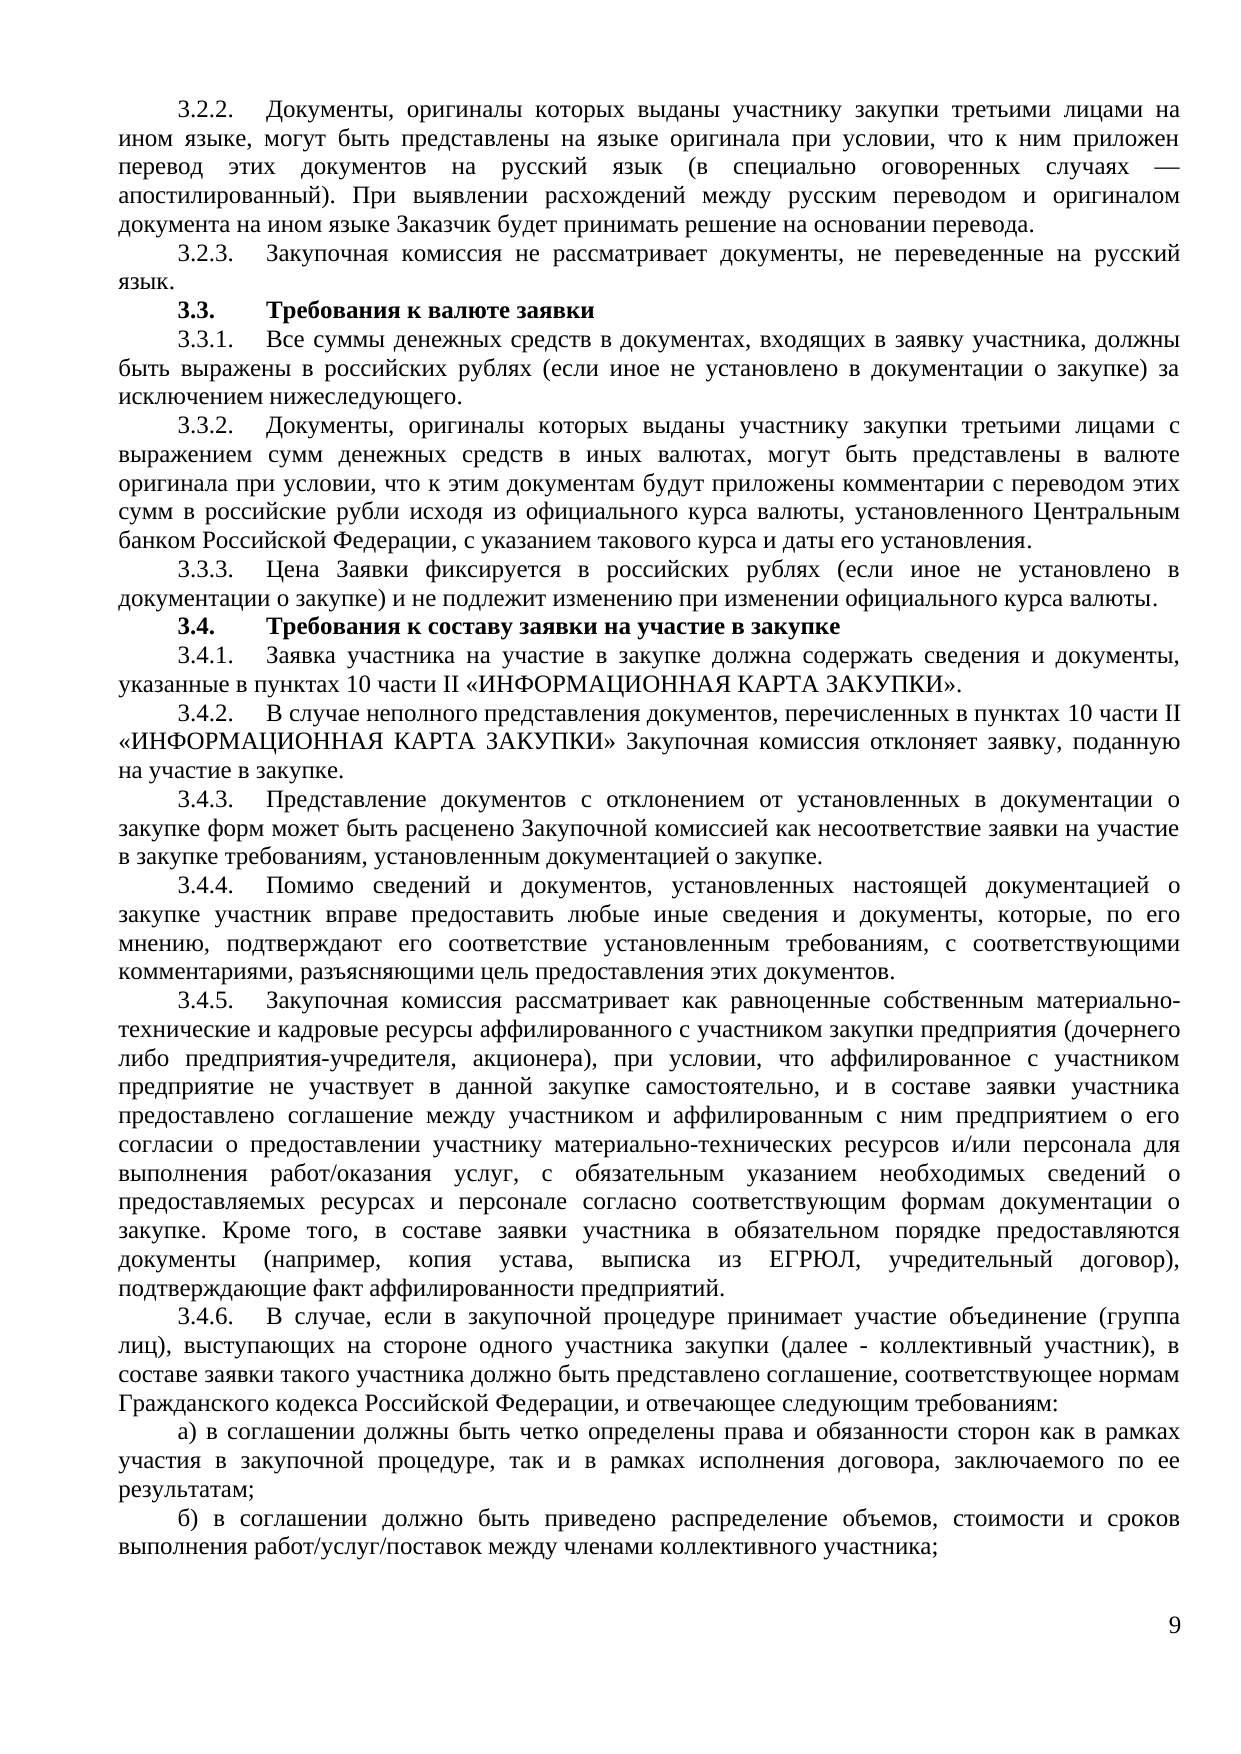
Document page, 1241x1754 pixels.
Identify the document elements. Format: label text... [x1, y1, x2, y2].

subtitle Помимо сведений и документов, установленных настоящей документацией о закупке участник вправе предоставить любые иные сведения и документы, которые, по его мнению, подтверждают его соответствие установленным требованиям, с соответствующими комментариями, разъясняющими цель предоставления этих документов. [118, 870, 1181, 985]
subtitle Заявка участника на участие в закупке должна содержать сведения и документы, указанные в пунктах 10 части II «ИНФОРМАЦИОННАЯ КАРТА ЗАКУПКИ». [118, 640, 1181, 698]
text б) в соглашении должно быть приведено распределение объемов, стоимости и сроков выполнения работ/услуг/поставок между членами коллективного участника; [118, 1503, 1181, 1560]
subtitle Все суммы денежных средств в документах, входящих в заявку участника, должны быть выражены в российских рублях (если иное не установлено в документации о закупке) за исключением нижеследующего. [118, 324, 1181, 410]
subtitle Закупочная комиссия рассматривает как равноценные собственным материально-технические и кадровые ресурсы аффилированного с участником закупки предприятия (дочернего либо предприятия-учредителя, акционера), при условии, что аффилированное с участником предприятие не участвует в данной закупке самостоятельно, и в составе заявки участника предоставлено соглашение между участником и аффилированным с ним предприятием о его согласии о предоставлении участнику материально-технических ресурсов и/или персонала для выполнения работ/оказания услуг, с обязательным указанием необходимых сведений о предоставляемых ресурсах и персонале согласно соответствующим формам документации о закупке. Кроме того, в составе заявки участника в обязательном порядке предоставляются документы (например, копия устава, выписка из ЕГРЮЛ, учредительный договор), подтверждающие факт аффилированности предприятий. [118, 985, 1181, 1301]
subtitle Представление документов с отклонением от установленных в документации о закупке форм может быть расценено Закупочной комиссией как несоответствие заявки на участие в закупке требованиям, установленным документацией о закупке. [118, 784, 1181, 870]
subtitle В случае неполного представления документов, перечисленных в пунктах 10 части II «ИНФОРМАЦИОННАЯ КАРТА ЗАКУПКИ» Закупочная комиссия отклоняет заявку, поданную на участие в закупке. [118, 698, 1181, 784]
subtitle Требования к составу заявки на участие в закупке [118, 611, 1181, 640]
subtitle Закупочная комиссия не рассматривает документы, не переведенные на русский язык. [118, 238, 1181, 295]
subtitle Цена Заявки фиксируется в российских рублях (если иное не установлено в документации о закупке) и не подлежит изменению при изменении официального курса валюты. [118, 554, 1181, 611]
subtitle Требования к валюте заявки [118, 295, 1181, 324]
subtitle Документы, оригиналы которых выданы участнику закупки третьими лицами на ином языке, могут быть представлены на языке оригинала при условии, что к ним приложен перевод этих документов на русский язык (в специально оговоренных случаях — апостилированный). При выявлении расхождений между русским переводом и оригиналом документа на ином языке Заказчик будет принимать решение на основании перевода. [118, 94, 1181, 238]
subtitle В случае, если в закупочной процедуре принимает участие объединение (группа лиц), выступающих на стороне одного участника закупки (далее - коллективный участник), в составе заявки такого участника должно быть представлено соглашение, соответствующее нормам Гражданского кодекса Российской Федерации, и отвечающее следующим требованиям: [118, 1301, 1181, 1416]
subtitle Документы, оригиналы которых выданы участнику закупки третьими лицами с выражением сумм денежных средств в иных валютах, могут быть представлены в валюте оригинала при условии, что к этим документам будут приложены комментарии с переводом этих сумм в российские рубли исходя из официального курса валюты, установленного Центральным банком Российской Федерации, с указанием такового курса и даты его установления. [118, 410, 1181, 554]
text а) в соглашении должны быть четко определены права и обязанности сторон как в рамках участия в закупочной процедуре, так и в рамках исполнения договора, заключаемого по ее результатам; [118, 1416, 1181, 1503]
